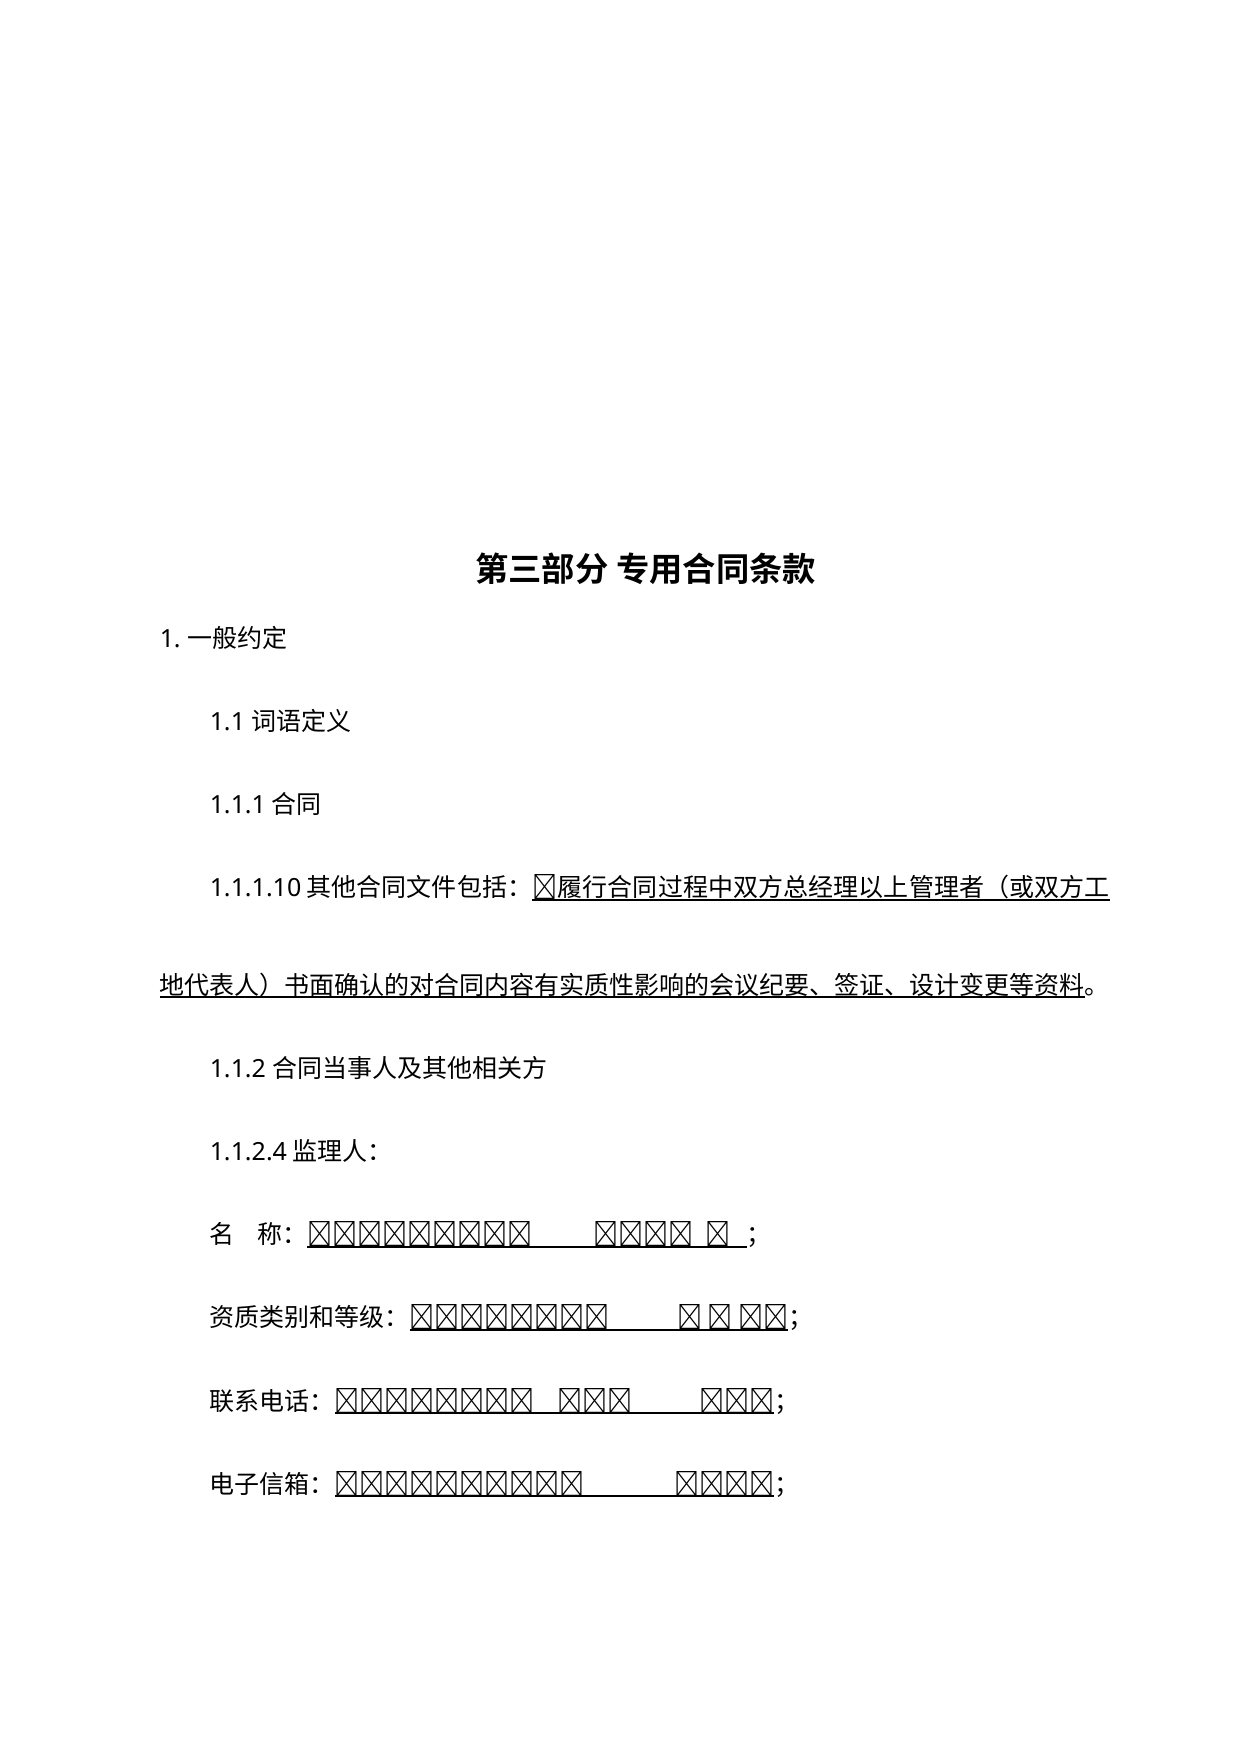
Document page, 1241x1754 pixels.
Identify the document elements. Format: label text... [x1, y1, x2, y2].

text 电子信箱： ； [159, 1450, 1110, 1515]
text 资质类别和等级：   ； [159, 1283, 1110, 1348]
text 1.1.1合同 [159, 770, 1110, 835]
list 1. 一般约定 [159, 604, 1110, 669]
text 1.1 词语定义 [159, 687, 1110, 752]
text 第三部分 专用合同条款 [160, 534, 1110, 599]
text 1.1.2.4监理人： [159, 1117, 1110, 1182]
text 名 称：   ； [159, 1200, 1110, 1265]
text 1.1.2 合同当事人及其他相关方 [159, 1034, 1110, 1099]
text 1.1.1.10其他合同文件包括：履行合同过程中双方总经理以上管理者（或双方工地代表人）书面确认的对合同内容有实质性影响的会议纪要、签证、设计变更等资料。 [159, 853, 1110, 1016]
text 联系电话：  ； [159, 1367, 1110, 1432]
